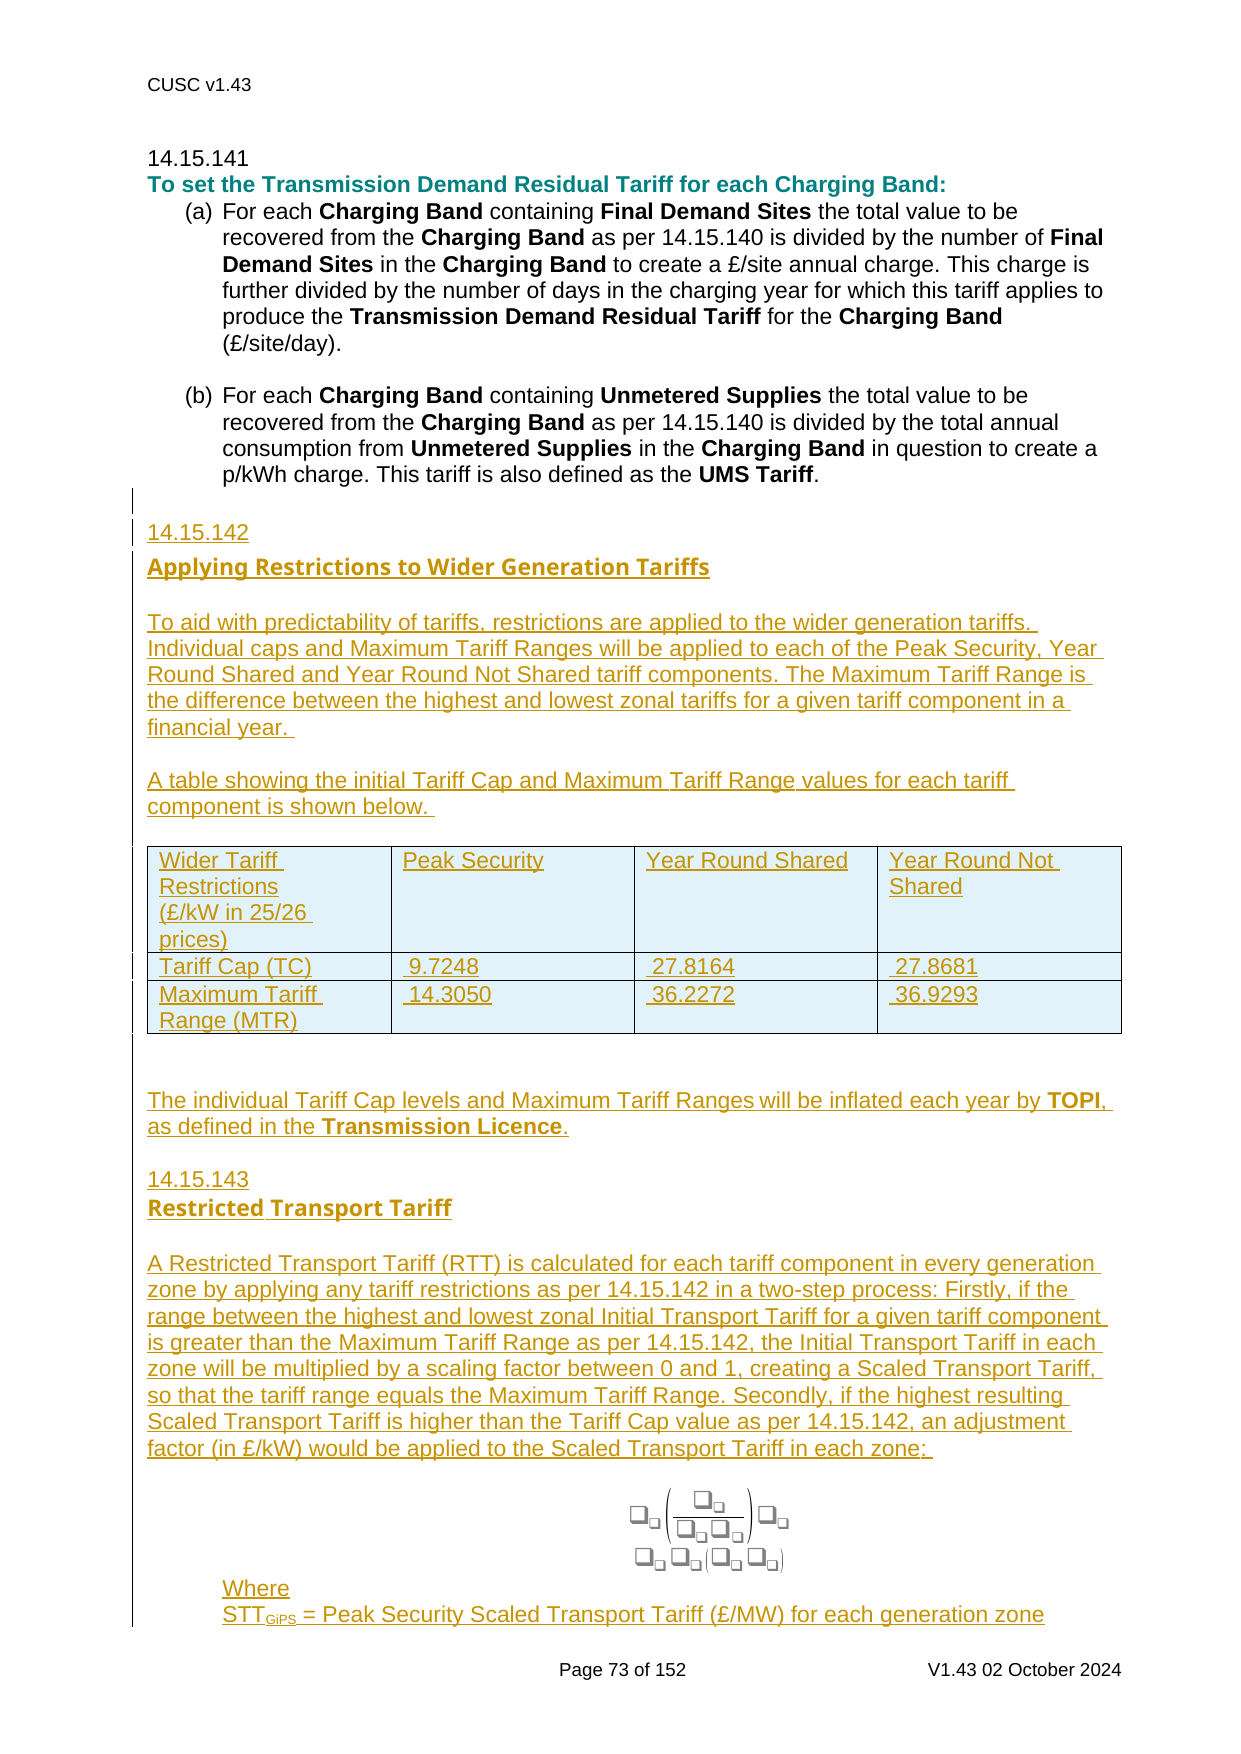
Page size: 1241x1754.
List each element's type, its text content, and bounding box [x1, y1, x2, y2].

list For each Charging Band containing Unmetered Supplies the total value to be recovered from the Charging Band as per 14.15.140 is divided by the total annual consumption from Unmetered Supplies in the Charging Band in question to create a p/kWh charge. This tariff is also defined as the UMS Tariff. [184, 382, 1121, 488]
subtitle To set the Transmission Demand Residual Tariff for each Charging Band: [147, 171, 1121, 198]
text 14.15.141 [147, 145, 1121, 171]
list For each Charging Band containing Final Demand Sites the total value to be recovered from the Charging Band as per 14.15.140 is divided by the number of Final Demand Sites in the Charging Band to create a £/site annual charge. This charge is further divided by the number of days in the charging year for which this tariff applies to produce the Transmission Demand Residual Tariff for the Charging Band (£/site/day). [184, 198, 1121, 356]
